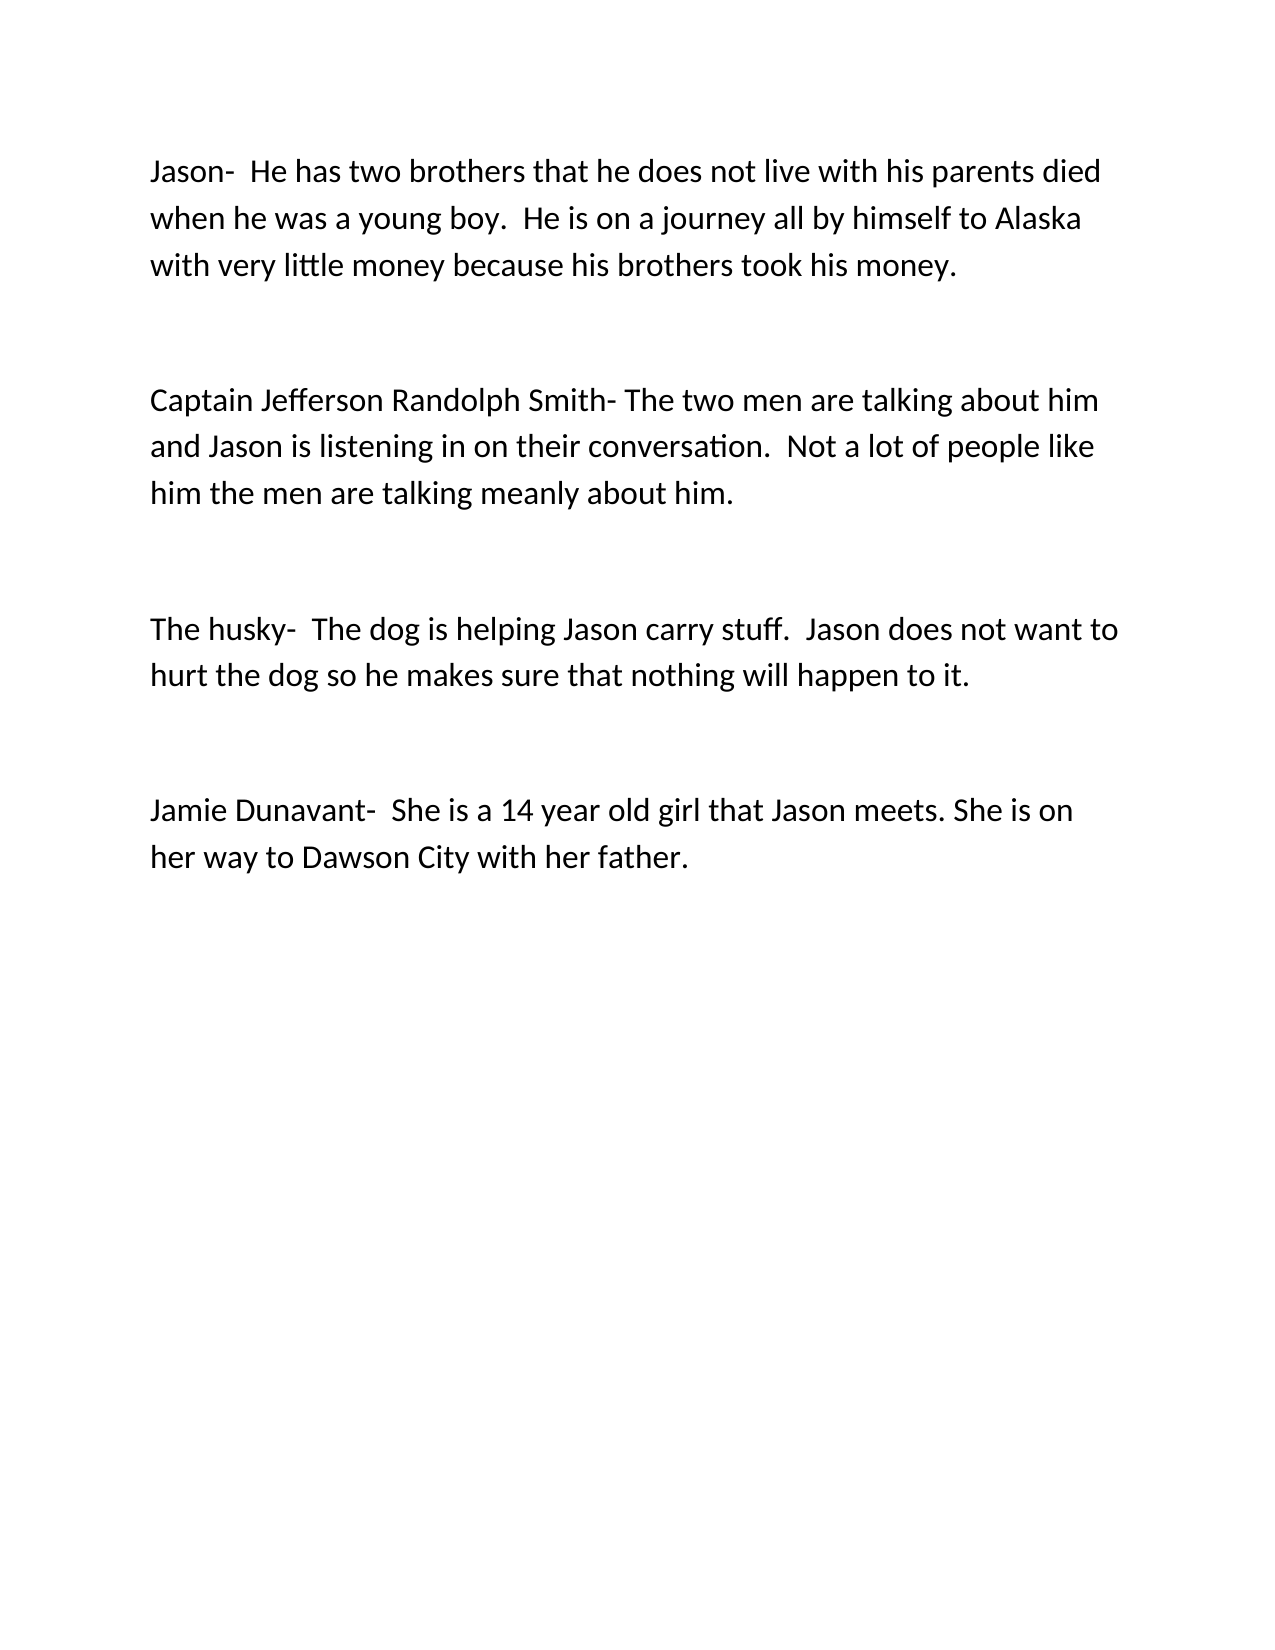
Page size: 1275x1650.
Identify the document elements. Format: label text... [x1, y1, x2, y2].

text Jason- He has two brothers that he does not live with his parents died when he was a young boy. He is on a journey all by himself to Alaska with very little money because his brothers took his money. [150, 150, 1125, 284]
text Captain Jefferson Randolph Smith- The two men are talking about him and Jason is listening in on their conversation. Not a lot of people like him the men are talking meanly about him. [150, 379, 1125, 513]
text The husky- The dog is helping Jason carry stuff. Jason does not want to hurt the dog so he makes sure that nothing will happen to it. [150, 607, 1125, 695]
text Jamie Dunavant- She is a 14 year old girl that Jason meets. She is on her way to Dawson City with her father. [150, 789, 1125, 877]
